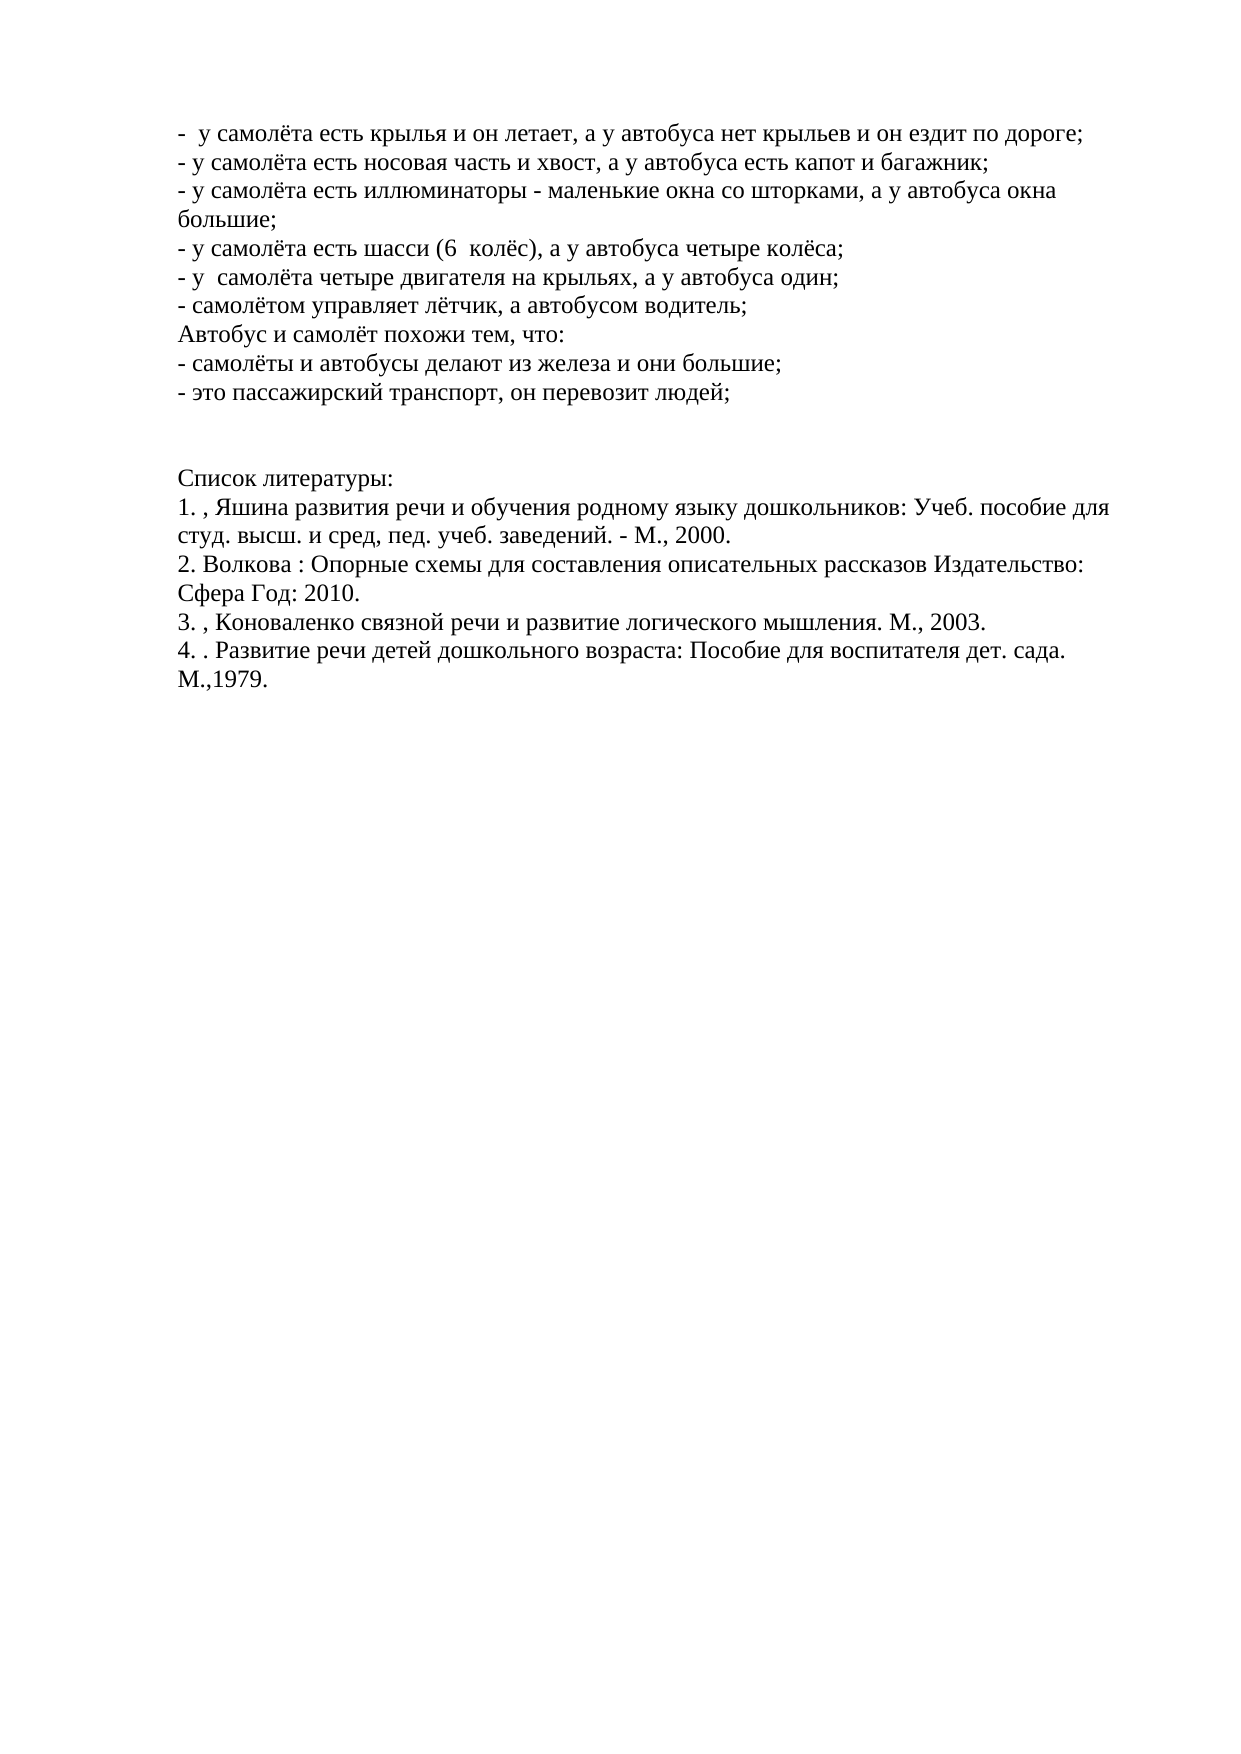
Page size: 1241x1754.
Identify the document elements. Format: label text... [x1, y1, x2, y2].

text - у самолёта есть иллюминаторы - маленькие окна со шторками, а у автобуса окна большие; [177, 176, 1152, 233]
text 1. , Яшина развития речи и обучения родному языку дошкольников: Учеб. пособие для студ. высш. и сред, пед. учеб. заведений. - М., 2000. [177, 492, 1152, 549]
text - самолёты и автобусы делают из железа и они большие; [177, 348, 1152, 377]
text - самолётом управляет лётчик, а автобусом водитель; [177, 291, 1152, 319]
text Список литературы: [177, 463, 1152, 492]
text - у самолёта есть крылья и он летает, а у автобуса нет крыльев и он ездит по дороге; [177, 118, 1152, 147]
text 2. Волкова : Опорные схемы для составления описательных рассказов Издательство: Сфера Год: 2010. [177, 549, 1152, 607]
text - у самолёта есть шасси (6 колёс), а у автобуса четыре колёса; [177, 233, 1152, 262]
text 4. . Развитие речи детей дошкольного возраста: Пособие для воспитателя дет. сада. М.,1979. [177, 636, 1152, 693]
text - у самолёта есть носовая часть и хвост, а у автобуса есть капот и багажник; [177, 147, 1152, 176]
text 3. , Коноваленко связной речи и развитие логического мышления. М., 2003. [177, 607, 1152, 636]
text - у самолёта четыре двигателя на крыльях, а у автобуса один; [177, 262, 1152, 291]
text Автобус и самолёт похожи тем, что: [177, 319, 1152, 348]
text - это пассажирский транспорт, он перевозит людей; [177, 377, 1152, 406]
